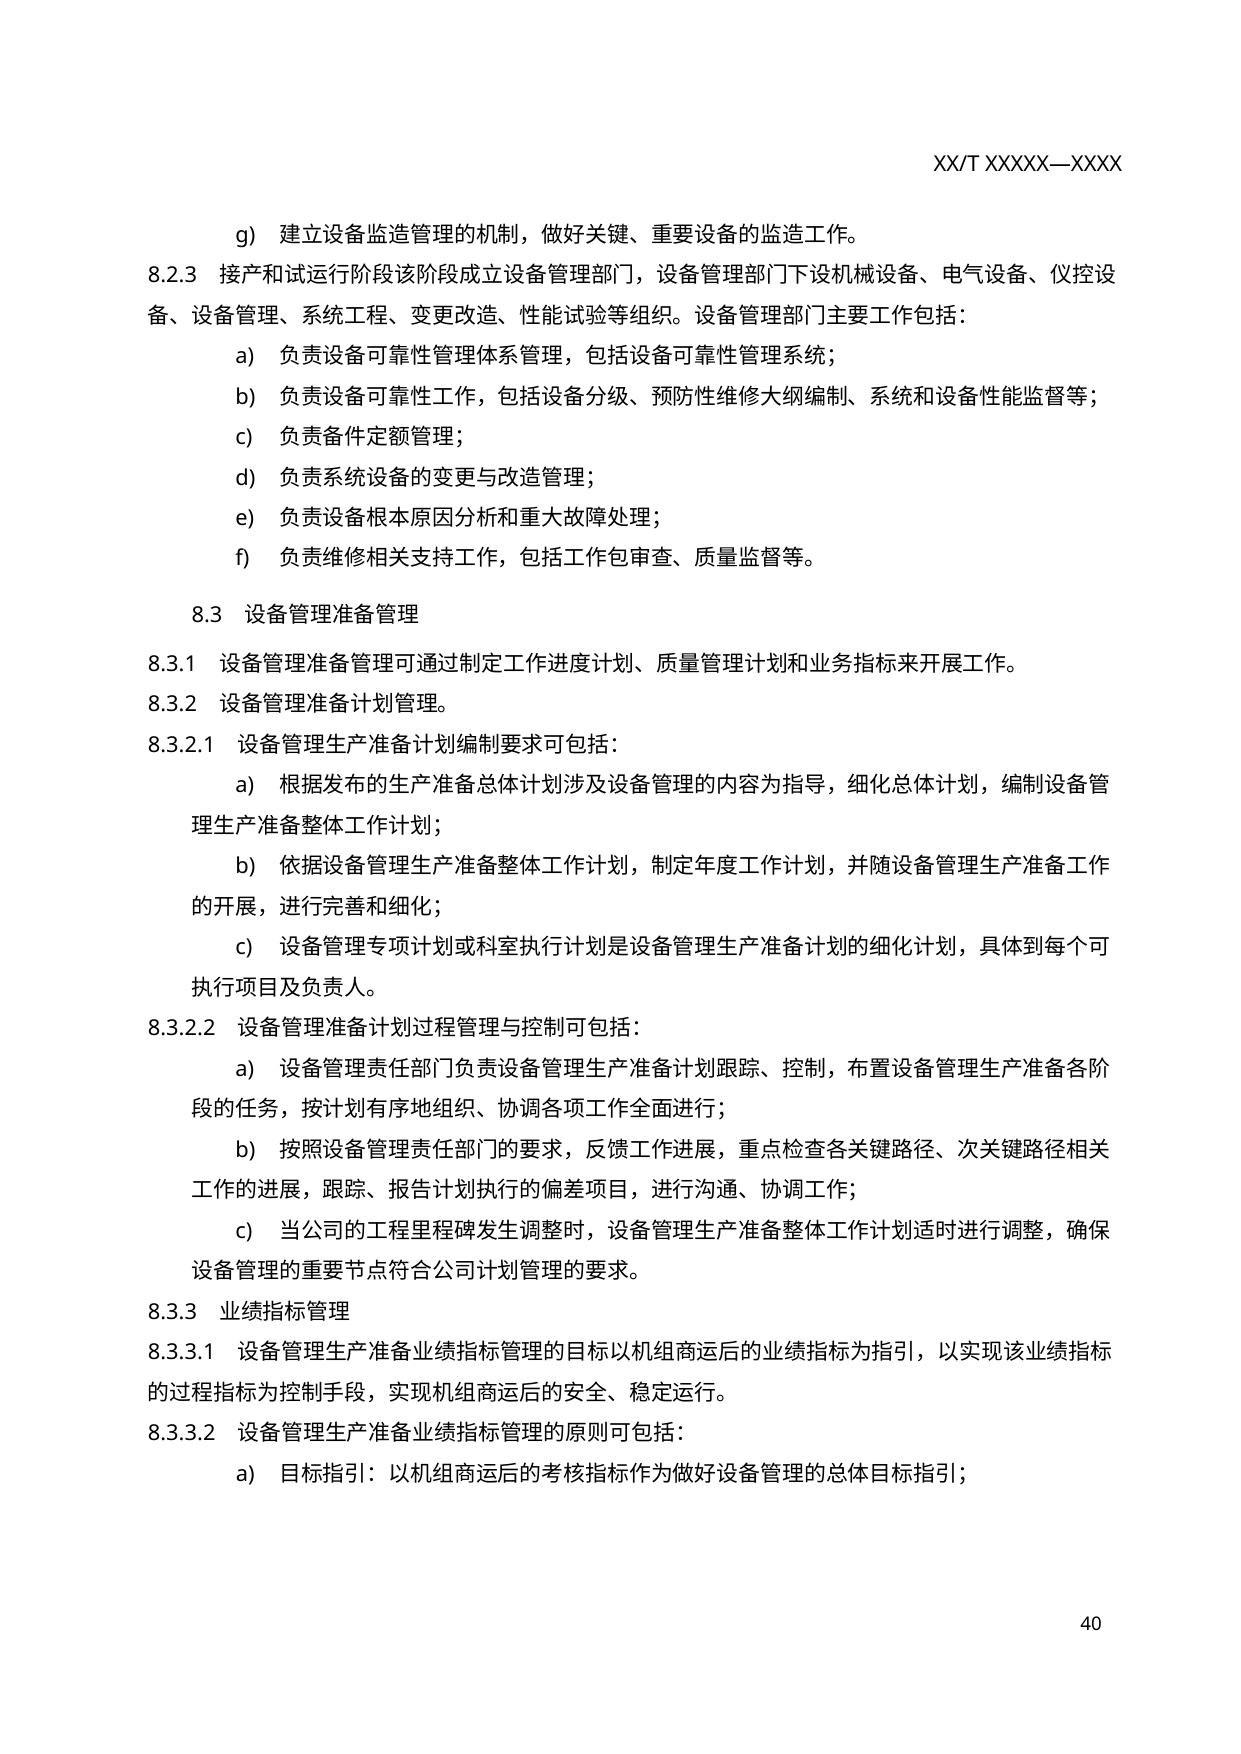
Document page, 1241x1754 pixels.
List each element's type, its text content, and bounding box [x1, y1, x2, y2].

list 设备管理准备计划过程管理与控制可包括： [148, 1010, 1122, 1042]
list 设备管理生产准备业绩指标管理的目标以机组商运后的业绩指标为指引，以实现该业绩指标的过程指标为控制手段，实现机组商运后的安全、稳定运行。 [148, 1334, 1122, 1407]
list 目标指引：以机组商运后的考核指标作为做好设备管理的总体目标指引； [192, 1455, 1122, 1488]
list 负责系统设备的变更与改造管理； [191, 459, 1122, 492]
text 设备管理准备管理 [148, 597, 1122, 629]
text 设备管理准备计划管理。 [148, 686, 1122, 718]
list 设备管理生产准备计划编制要求可包括： [148, 726, 1122, 759]
list 当公司的工程里程碑发生调整时，设备管理生产准备整体工作计划适时进行调整，确保设备管理的重要节点符合公司计划管理的要求。 [191, 1212, 1122, 1286]
text 接产和试运行阶段该阶段成立设备管理部门，设备管理部门下设机械设备、电气设备、仪控设备、设备管理、系统工程、变更改造、性能试验等组织。设备管理部门主要工作包括： [148, 257, 1122, 330]
list 设备管理生产准备业绩指标管理的原则可包括： [148, 1415, 1122, 1447]
list 设备管理专项计划或科室执行计划是设备管理生产准备计划的细化计划，具体到每个可执行项目及负责人。 [191, 929, 1122, 1002]
list 负责设备可靠性工作，包括设备分级、预防性维修大纲编制、系统和设备性能监督等； [191, 378, 1122, 411]
list 按照设备管理责任部门的要求，反馈工作进展，重点检查各关键路径、次关键路径相关工作的进展，跟踪、报告计划执行的偏差项目，进行沟通、协调工作； [191, 1131, 1122, 1204]
list 负责备件定额管理； [191, 419, 1122, 451]
list 负责设备可靠性管理体系管理，包括设备可靠性管理系统； [191, 338, 1122, 371]
list 负责维修相关支持工作，包括工作包审查、质量监督等。 [191, 540, 1122, 573]
list 建立设备监造管理的机制，做好关键、重要设备的监造工作。 [191, 217, 1122, 249]
list 负责设备根本原因分析和重大故障处理； [191, 500, 1122, 532]
text 业绩指标管理 [148, 1293, 1122, 1326]
list 设备管理责任部门负责设备管理生产准备计划跟踪、控制，布置设备管理生产准备各阶段的任务，按计划有序地组织、协调各项工作全面进行； [191, 1050, 1122, 1123]
list 依据设备管理生产准备整体工作计划，制定年度工作计划，并随设备管理生产准备工作的开展，进行完善和细化； [191, 848, 1122, 921]
text 设备管理准备管理可通过制定工作进度计划、质量管理计划和业务指标来开展工作。 [148, 646, 1122, 678]
list 根据发布的生产准备总体计划涉及设备管理的内容为指导，细化总体计划，编制设备管理生产准备整体工作计划； [191, 767, 1122, 840]
